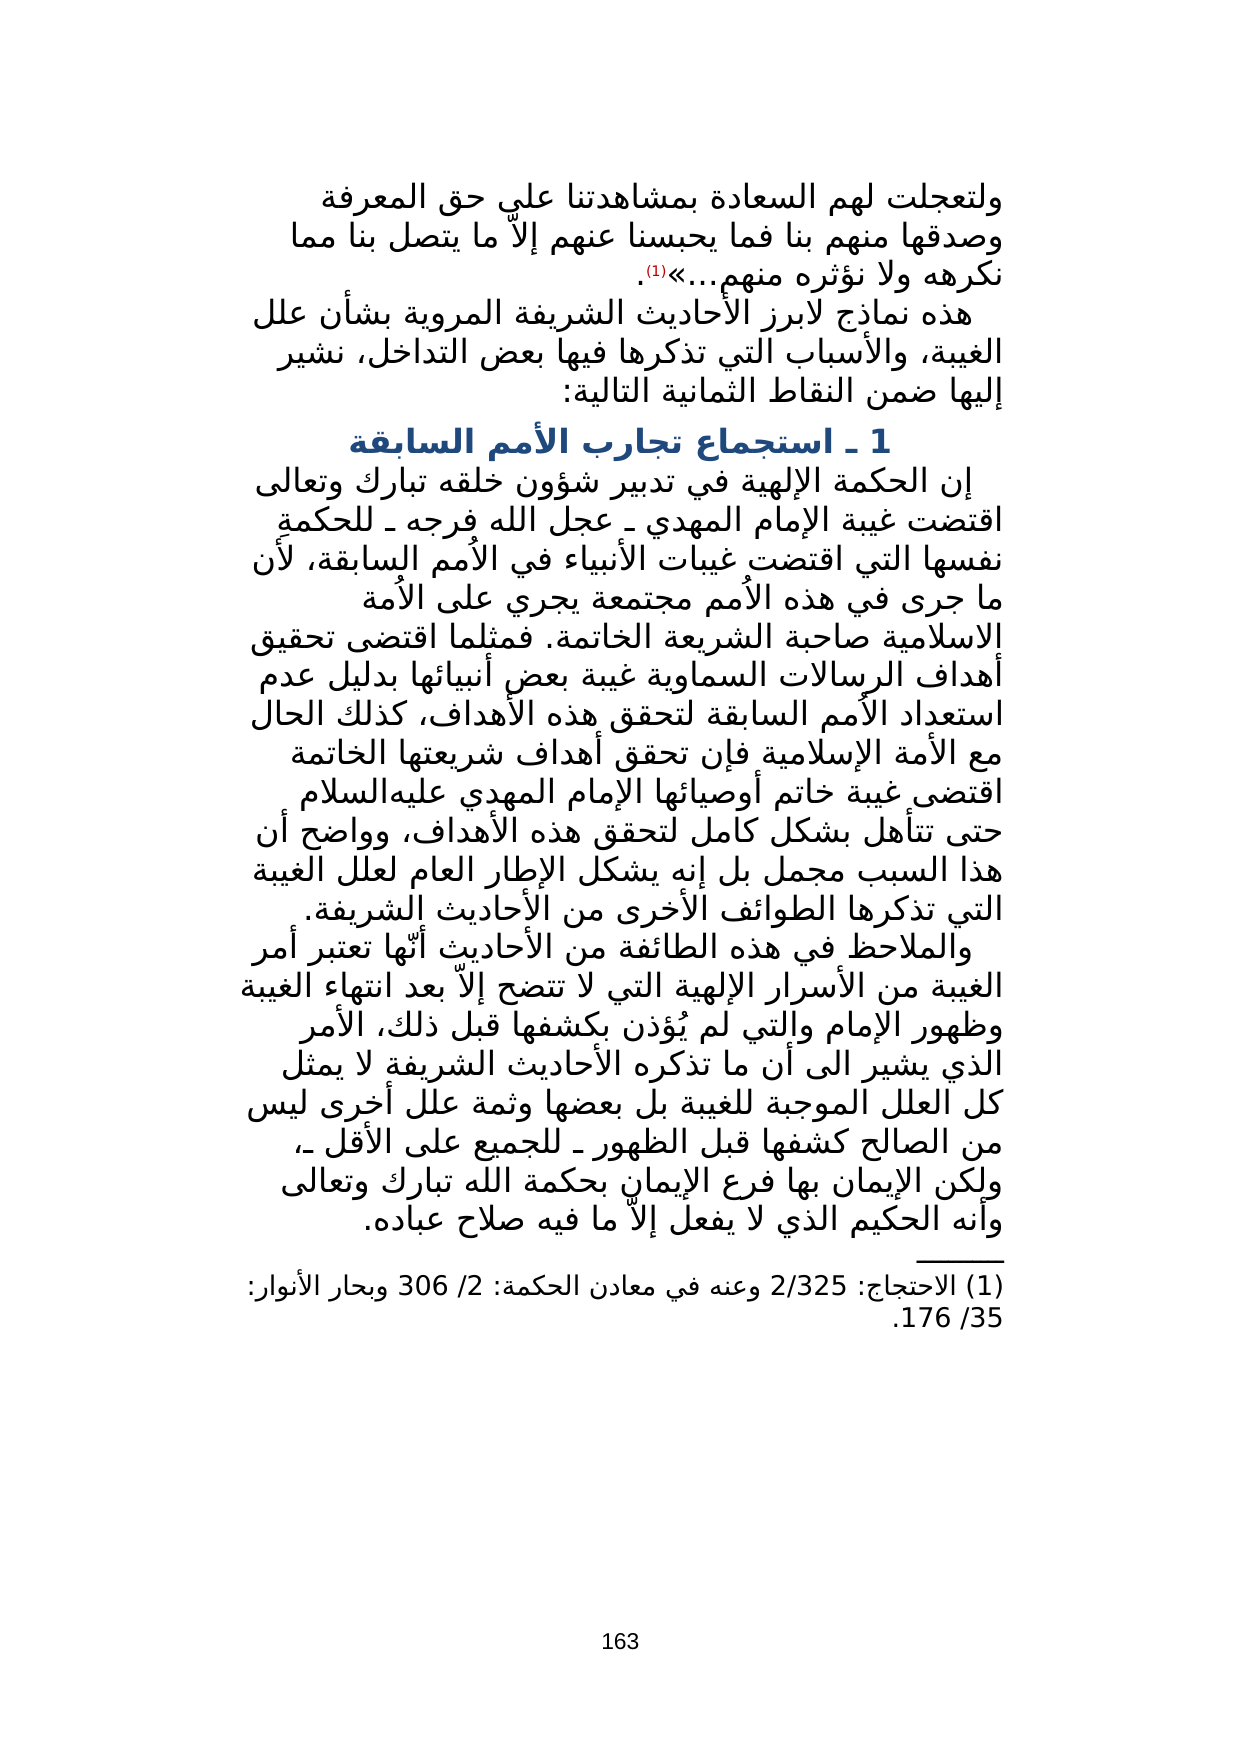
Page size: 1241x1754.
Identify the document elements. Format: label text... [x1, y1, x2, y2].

text هذه نماذج لابرز الأحاديث الشريفة المروية بشأن علل الغيبة، والأسباب التي تذكرها فيها بعض التداخل، نشير إليها ضمن النقاط الثمانية التالية: [236, 294, 1004, 410]
subtitle 1 ـ استجماع تجارب الأمم السابقة [236, 423, 1004, 462]
text والملاحظ في هذه الطائفة من الأحاديث أنّها تعتبر أمر الغيبة من الأسرار الإلهية التي لا تتضح إلاّ بعد انتهاء الغيبة وظهور الإمام والتي لم يُؤذن بكشفها قبل ذلك، الأمر الذي يشير الى أن ما تذكره الأحاديث الشريفة لا يمثل كل العلل الموجبة للغيبة بل بعضها وثمة علل أخرى ليس من الصالح كشفها قبل الظهور ـ للجميع على الأقل ـ، ولكن الإيمان بها فرع الإيمان بحكمة الله تبارك وتعالى وأنه الحكيم الذي لا يفعل إلاّ ما فيه صلاح عباده. [236, 928, 1004, 1239]
text ـــــــــــ [236, 1239, 1004, 1270]
text (1) الاحتجاج: 2/325 وعنه في معادن الحكمة: 2/ 306 وبحار الأنوار: 35/ 176. [236, 1270, 1004, 1333]
text ولتعجلت لهم السعادة بمشاهدتنا على حق المعرفة وصدقها منهم بنا فما يحبسنا عنهم إلاّ ما يتصل بنا مما نكرهه ولا نؤثره منهم...»(1). [236, 177, 1004, 294]
text إن الحكمة الإلهية في تدبير شؤون خلقه تبارك وتعالى اقتضت غيبة الإمام المهدي ـ عجل الله فرجه ـ للحكمةِ نفسها التي اقتضت غيبات الأنبياء في الاُمم السابقة، لأن ما جرى في هذه الاُمم مجتمعة يجري على الاُمة الاسلامية صاحبة الشريعة الخاتمة. فمثلما اقتضى تحقيق أهداف الرسالات السماوية غيبة بعض أنبيائها بدليل عدم استعداد الاُمم السابقة لتحقق هذه الأهداف، كذلك الحال مع الأمة الإسلامية فإن تحقق أهداف شريعتها الخاتمة اقتضى غيبة خاتم أوصيائها الإمام المهدي عليه‌السلام حتى تتأهل بشكل كامل لتحقق هذه الأهداف، وواضح أن هذا السبب مجمل بل إنه يشكل الإطار العام لعلل الغيبة التي تذكرها الطوائف الأخرى من الأحاديث الشريفة. [236, 462, 1004, 928]
